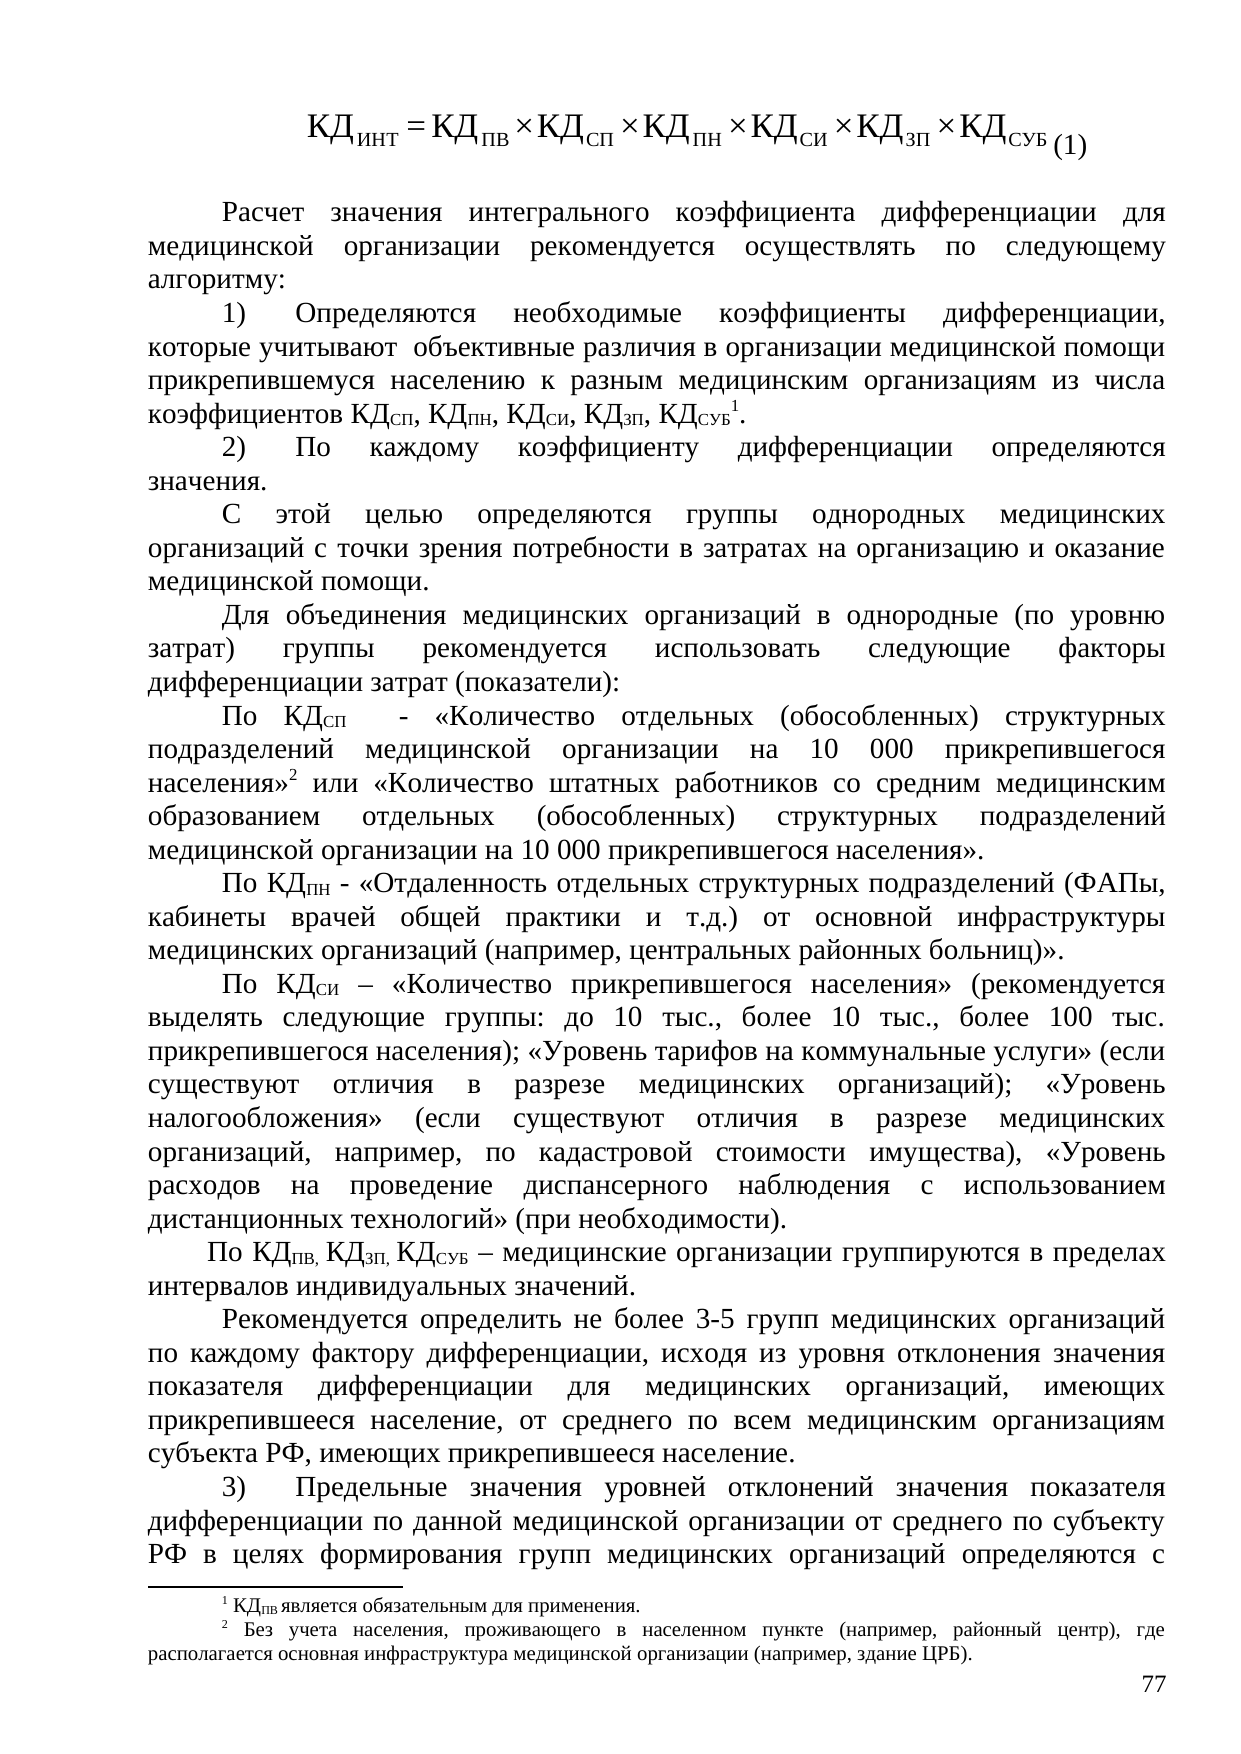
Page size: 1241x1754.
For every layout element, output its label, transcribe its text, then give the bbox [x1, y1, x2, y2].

text Для объединения медицинских организаций в однородные (по уровню затрат) группы рекомендуется использовать следующие факторы дифференциации затрат (показатели): [148, 597, 1166, 698]
list Определяются необходимые коэффициенты дифференциации, которые учитывают объективные различия в организации медицинской помощи прикрепившемуся населению к разным медицинским организациям из числа коэффициентов КДСП, КДПН, КДСИ, КДЗП, КДСУБ. [148, 295, 1166, 429]
text Расчет значения интегрального коэффициента дифференциации для медицинской организации рекомендуется осуществлять по следующему алгоритму: [148, 194, 1166, 295]
text С этой целью определяются группы однородных медицинских организаций с точки зрения потребности в затратах на организацию и оказание медицинской помощи. [148, 496, 1166, 597]
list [148, 1469, 1166, 1570]
text (1) [148, 103, 1166, 161]
text Рекомендуется определить не более 3-5 групп медицинских организаций по каждому фактору дифференциации, исходя из уровня отклонения значения показателя дифференциации для медицинских организаций, имеющих прикрепившееся население, от среднего по всем медицинским организациям субъекта РФ, имеющих прикрепившееся население. [148, 1301, 1166, 1469]
text По КДПН - «Отдаленность отдельных структурных подразделений (ФАПы, кабинеты врачей общей практики и т.д.) от основной инфраструктуры медицинских организаций (например, центральных районных больниц)». [148, 865, 1166, 966]
list По каждому коэффициенту дифференциации определяются значения. [148, 429, 1166, 496]
text По КДСП - «Количество отдельных (обособленных) структурных подразделений медицинской организации на 10 000 прикрепившегося населения» или «Количество штатных работников со средним медицинским образованием отдельных (обособленных) структурных подразделений медицинской организации на 10 000 прикрепившегося населения». [148, 698, 1166, 865]
text По КДСИ – «Количество прикрепившегося населения» (рекомендуется выделять следующие группы: до 10 тыс., более 10 тыс., более 100 тыс. прикрепившегося населения); «Уровень тарифов на коммунальные услуги» (если существуют отличия в разрезе медицинских организаций); «Уровень налогообложения» (если существуют отличия в разрезе медицинских организаций, например, по кадастровой стоимости имущества), «Уровень расходов на проведение диспансерного наблюдения с использованием дистанционных технологий» (при необходимости). [148, 966, 1166, 1234]
text По КДПВ, КДЗП, КДСУБ – медицинские организации группируются в пределах интервалов индивидуальных значений. [148, 1234, 1166, 1301]
